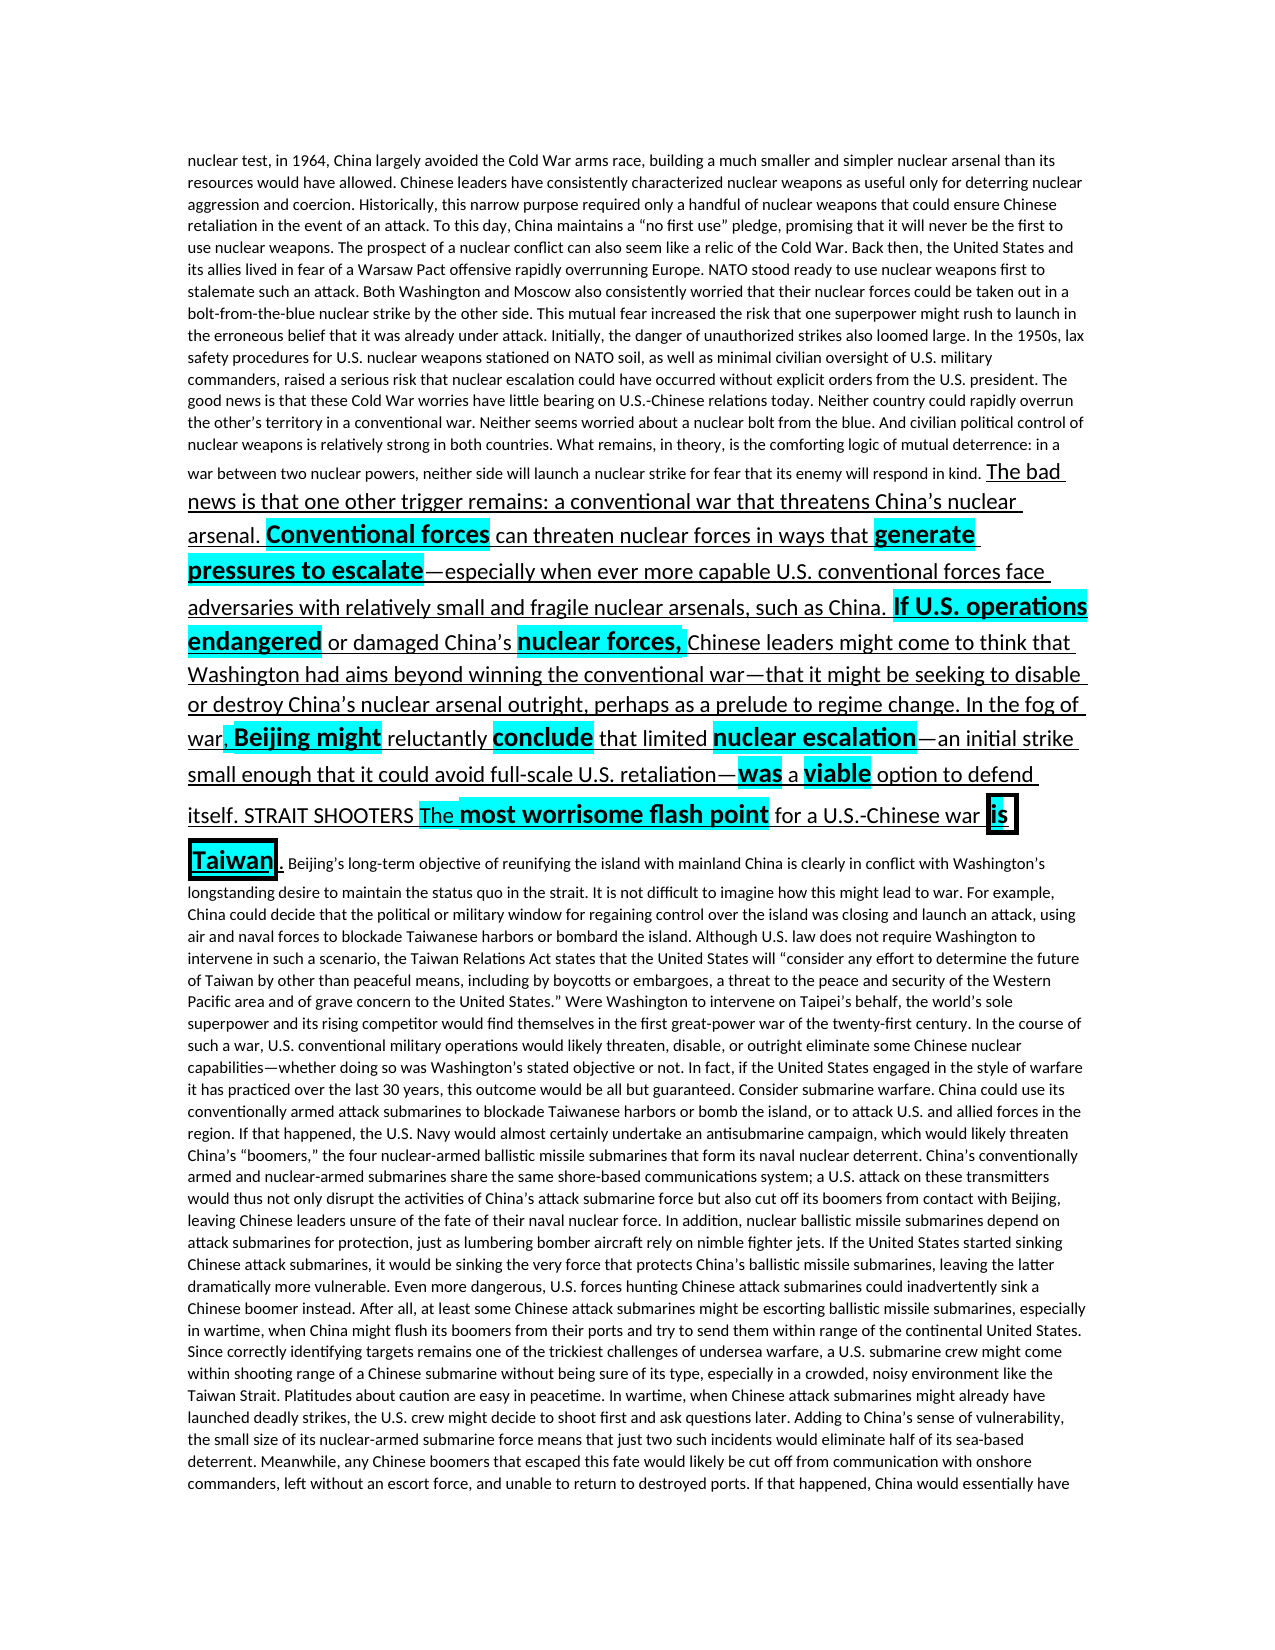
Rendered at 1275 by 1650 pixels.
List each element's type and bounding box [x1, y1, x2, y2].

text [187, 685, 1087, 1493]
text [187, 150, 1087, 617]
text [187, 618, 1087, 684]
